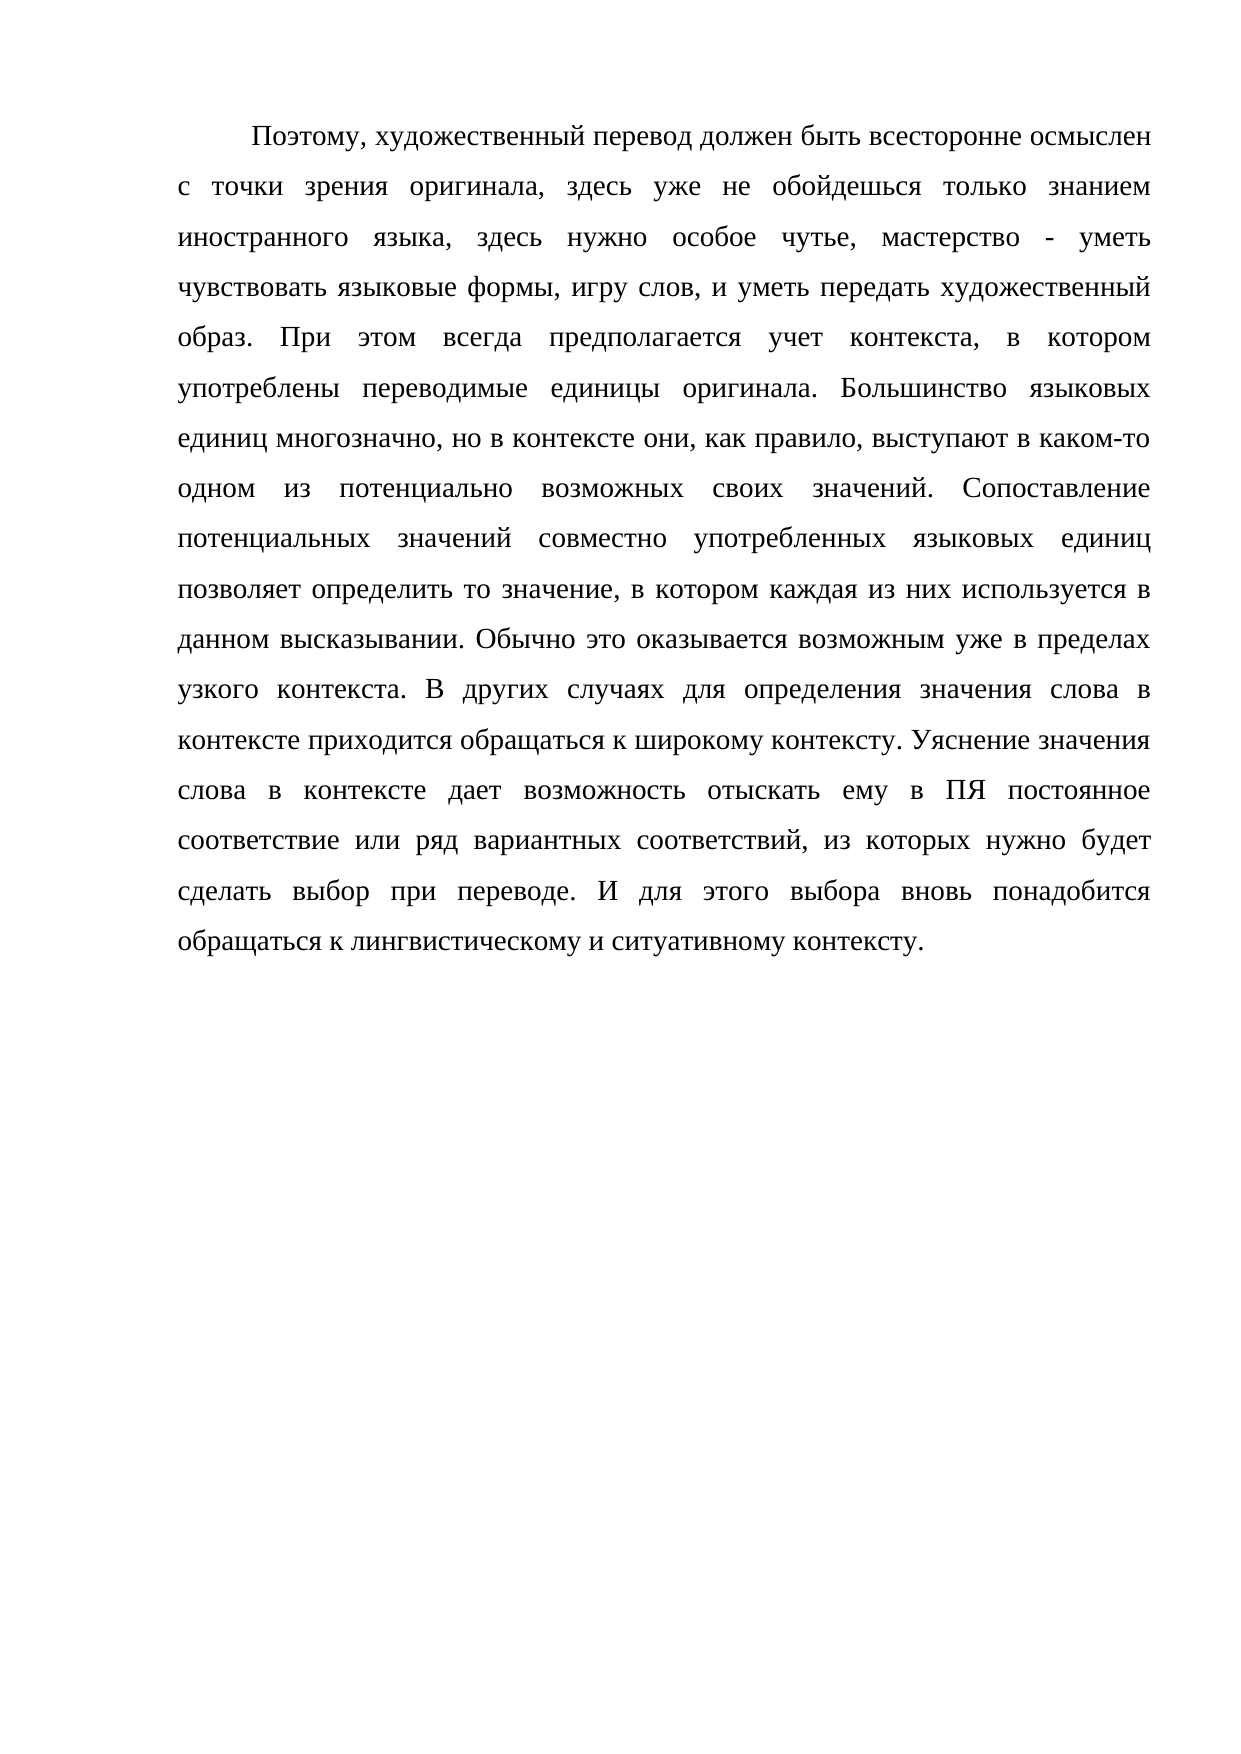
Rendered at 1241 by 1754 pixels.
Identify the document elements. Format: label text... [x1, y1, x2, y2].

text Поэтому, художественный перевод должен быть всесторонне осмыслен с точки зрения оригинала, здесь уже не обойдешься только знанием иностранного языка, здесь нужно особое чутье, мастерство - уметь чувствовать языковые формы, игру слов, и уметь передать художественный образ. При этом всегда предполагается учет контекста, в котором употреблены переводимые единицы оригинала. Большинство языковых единиц многозначно, но в контексте они, как правило, выступают в каком-то одном из потенциально возможных своих значений. Сопоставление потенциальных значений совместно употребленных языковых единиц позволяет определить то значение, в котором каждая из них используется в данном высказывании. Обычно это оказывается возможным уже в пределах узкого контекста. В других случаях для определения значения слова в контексте приходится обращаться к широкому контексту. Уяснение значения слова в контексте дает возможность отыскать ему в ПЯ постоянное соответствие или ряд вариантных соответствий, из которых нужно будет сделать выбор при переводе. И для этого выбора вновь понадобится обращаться к лингвистическому и ситуативному контексту. [177, 118, 1152, 957]
